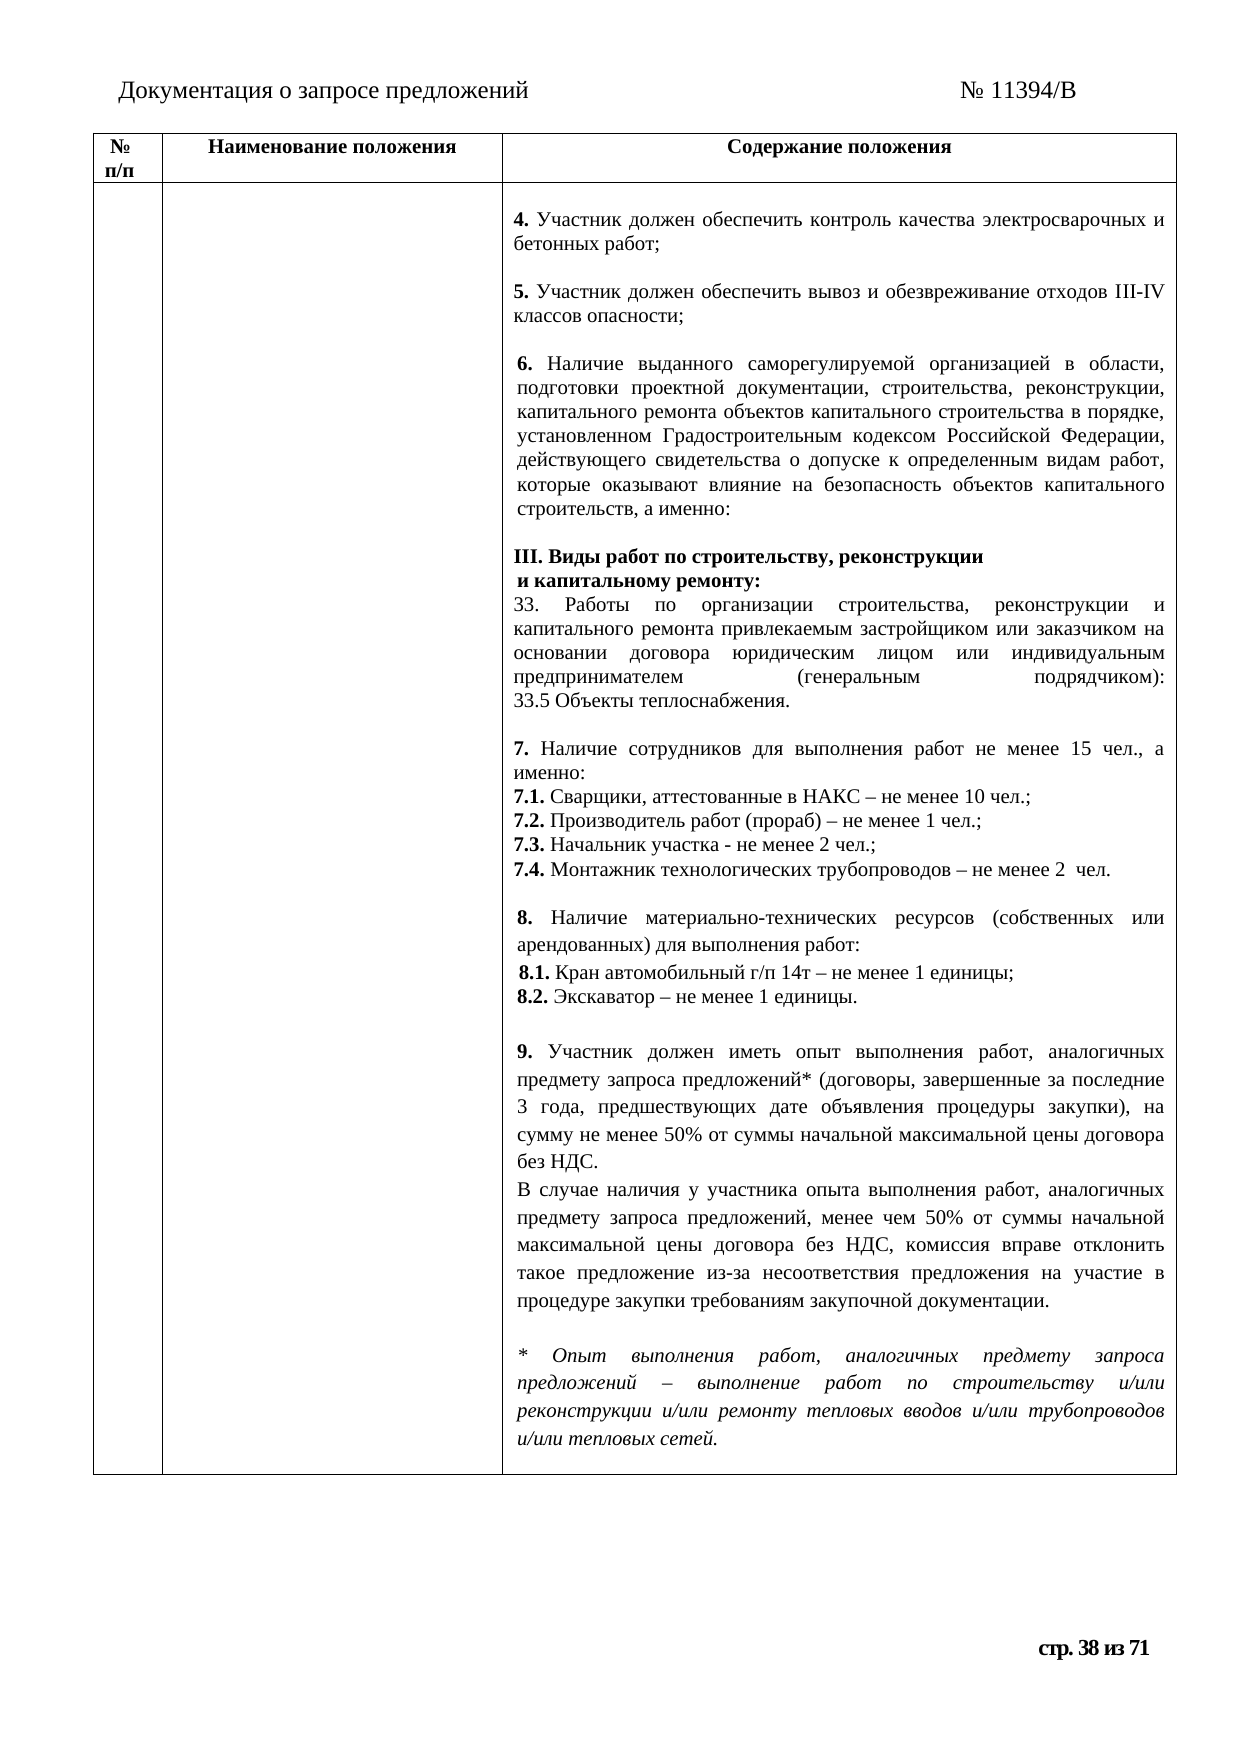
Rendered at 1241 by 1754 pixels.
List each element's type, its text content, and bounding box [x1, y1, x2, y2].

table_cell [94, 183, 162, 1474]
table_header Содержание положения [503, 134, 1176, 182]
table_header № п/п [94, 134, 162, 182]
table_header Наименование положения [163, 134, 502, 182]
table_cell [503, 183, 1176, 1474]
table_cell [163, 183, 502, 1474]
